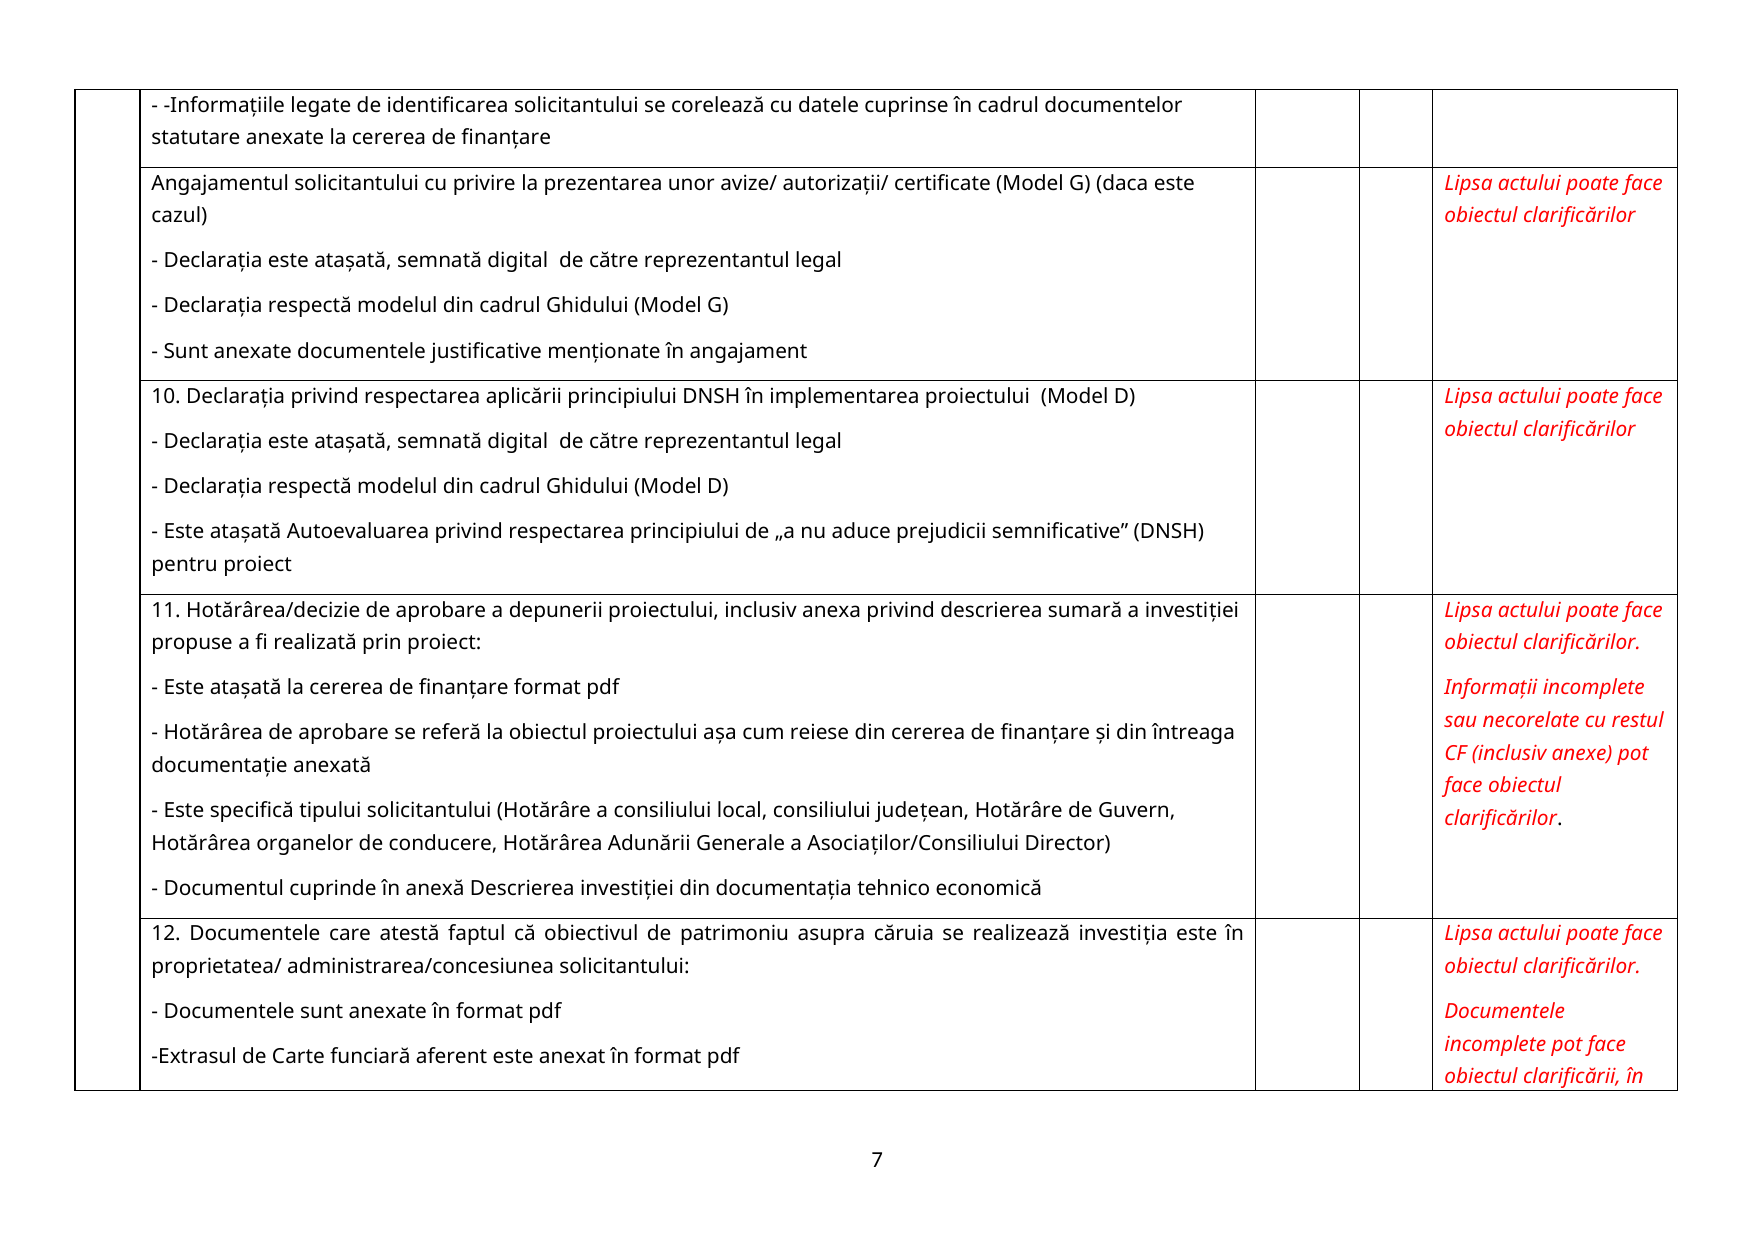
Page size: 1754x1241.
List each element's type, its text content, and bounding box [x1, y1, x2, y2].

table_cell [1256, 381, 1359, 594]
table_cell Lipsa actului poate face obiectul clarificărilor [1433, 381, 1677, 594]
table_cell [141, 90, 1255, 167]
table_cell [1360, 90, 1432, 167]
table_cell [1256, 168, 1359, 380]
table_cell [141, 919, 1255, 1090]
table_cell [1256, 90, 1359, 167]
table_cell [1360, 595, 1432, 917]
table_cell 11. Hotărârea/decizie de aprobare a depunerii proiectului, inclusiv anexa privind descrierea sumară a investiţiei propuse a fi realizată prin proiect: - Este ataşată la cererea de finanţare format pdf - Hotărârea de aprobare se referă la obiectul proiectului aşa cum reiese din cererea de finanțare și din întreaga documentaţie anexată - Este specifică tipului solicitantului (Hotărâre a consiliului local, consiliului judeţean, Hotărâre de Guvern, Hotărârea organelor de conducere, Hotărârea Adunării Generale a Asociaţilor/Consiliului Director) - Documentul cuprinde în anexă Descrierea investiţiei din documentația tehnico economică [141, 595, 1255, 917]
table_cell Lipsa actului poate face obiectul clarificărilor [1433, 168, 1677, 380]
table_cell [1433, 919, 1677, 1090]
table_cell [1360, 919, 1432, 1090]
table_cell [1256, 595, 1359, 917]
table_cell [1256, 919, 1359, 1090]
table_cell [1360, 168, 1432, 380]
table_cell Lipsa actului poate face obiectul clarificărilor. Informații incomplete sau necorelate cu restul CF (inclusiv anexe) pot face obiectul clarificărilor. [1433, 595, 1677, 917]
table_cell [1360, 381, 1432, 594]
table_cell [1433, 90, 1677, 167]
table_cell Angajamentul solicitantului cu privire la prezentarea unor avize/ autorizații/ certificate (Model G) (daca este cazul) - Declaraţia este ataşată, semnată digital de către reprezentantul legal - Declaraţia respectă modelul din cadrul Ghidului (Model G) - Sunt anexate documentele justificative menționate în angajament [141, 168, 1255, 380]
table_cell 10. Declarația privind respectarea aplicării principiului DNSH în implementarea proiectului (Model D) - Declaraţia este ataşată, semnată digital de către reprezentantul legal - Declaraţia respectă modelul din cadrul Ghidului (Model D) - Este atașată Autoevaluarea privind respectarea principiului de „a nu aduce prejudicii semnificative” (DNSH) pentru proiect [141, 381, 1255, 594]
